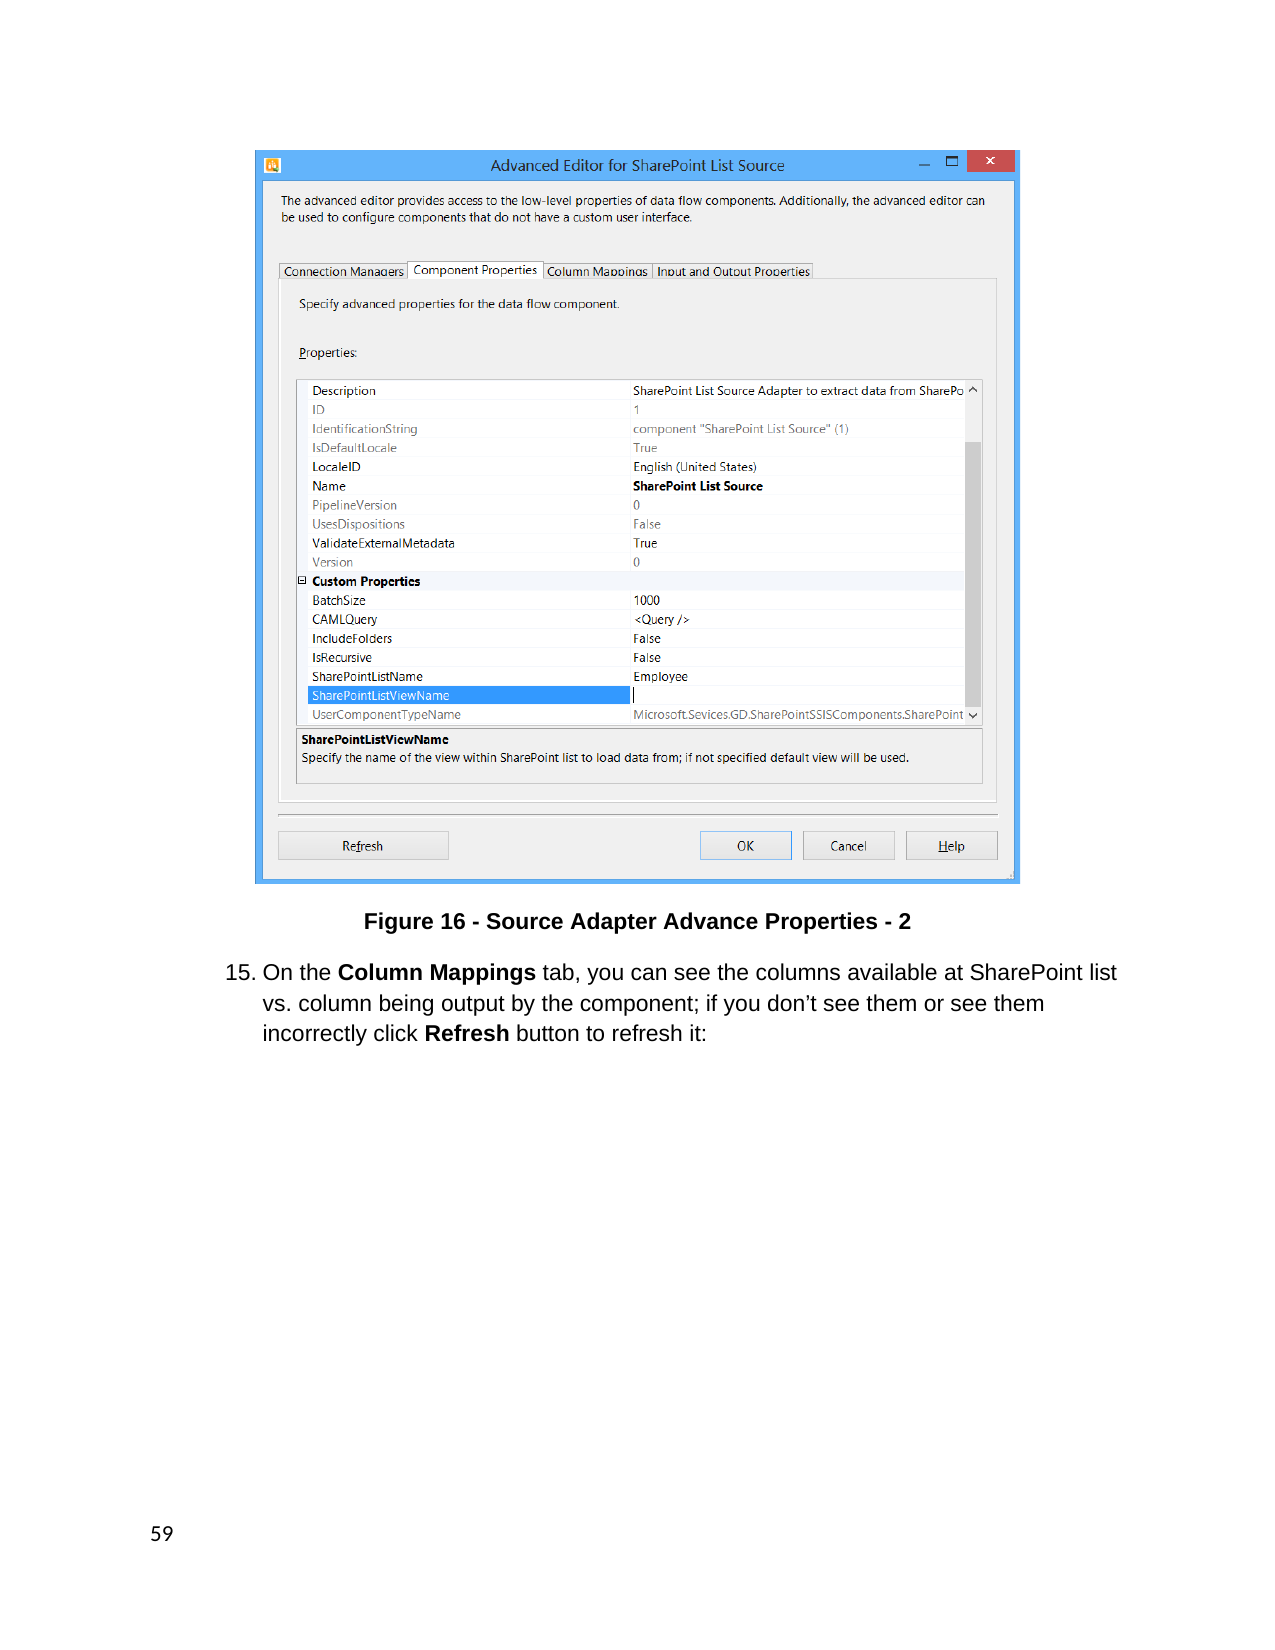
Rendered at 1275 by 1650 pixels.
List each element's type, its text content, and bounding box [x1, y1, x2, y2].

picture [255, 150, 1021, 884]
list On the Column Mappings tab, you can see the columns available at SharePoint list vs. column being output by the component; if you don’t see them or see them incorrectly click Refresh button to refresh it: [225, 959, 1125, 1046]
text Figure 16 - Source Adapter Advance Properties - 2 [150, 908, 1125, 935]
